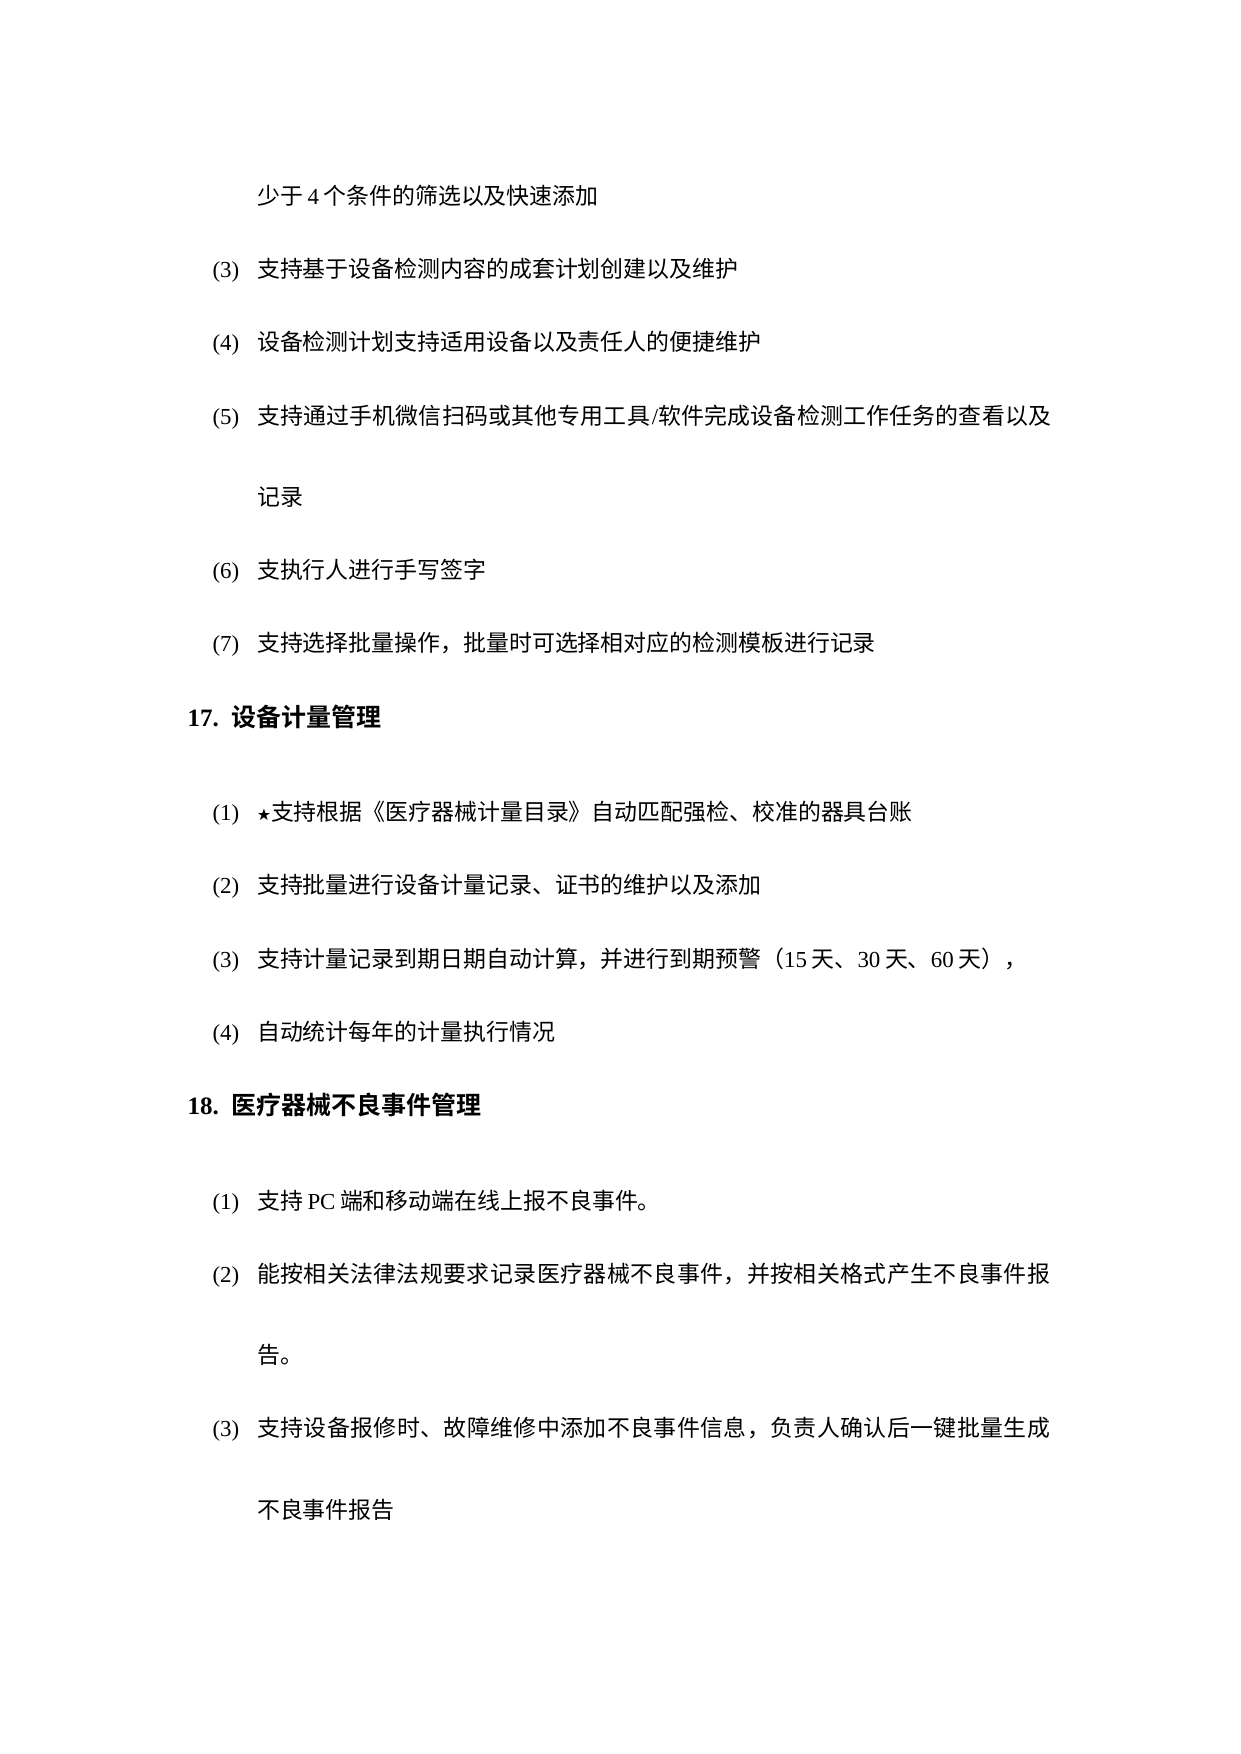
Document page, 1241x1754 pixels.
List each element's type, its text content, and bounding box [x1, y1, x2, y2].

list 支执行人进行手写签字 [212, 536, 1053, 601]
list 支持设备报修时、故障维修中添加不良事件信息，负责人确认后一键批量生成不良事件报告 [212, 1394, 1053, 1541]
list 支持选择批量操作，批量时可选择相对应的检测模板进行记录 [212, 609, 1053, 674]
list 支持基于设备检测内容的成套计划创建以及维护 [212, 235, 1053, 300]
list 医疗器械不良事件管理 [144, 1071, 1053, 1136]
list 支持批量进行设备计量记录、证书的维护以及添加 [212, 851, 1053, 916]
list 支持PC端和移动端在线上报不良事件。 [212, 1167, 1053, 1232]
list ★支持根据《医疗器械计量目录》自动匹配强检、校准的器具台账 [212, 778, 1053, 843]
list 自动统计每年的计量执行情况 [212, 998, 1053, 1063]
list 设备检测计划支持适用设备以及责任人的便捷维护 [212, 308, 1053, 373]
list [212, 162, 1053, 227]
list 设备计量管理 [144, 683, 1053, 748]
list 能按相关法律法规要求记录医疗器械不良事件，并按相关格式产生不良事件报告。 [212, 1240, 1053, 1386]
list 支持计量记录到期日期自动计算，并进行到期预警（15天、30天、60天）， [212, 925, 1053, 990]
list 支持通过手机微信扫码或其他专用工具/软件完成设备检测工作任务的查看以及记录 [212, 382, 1053, 528]
